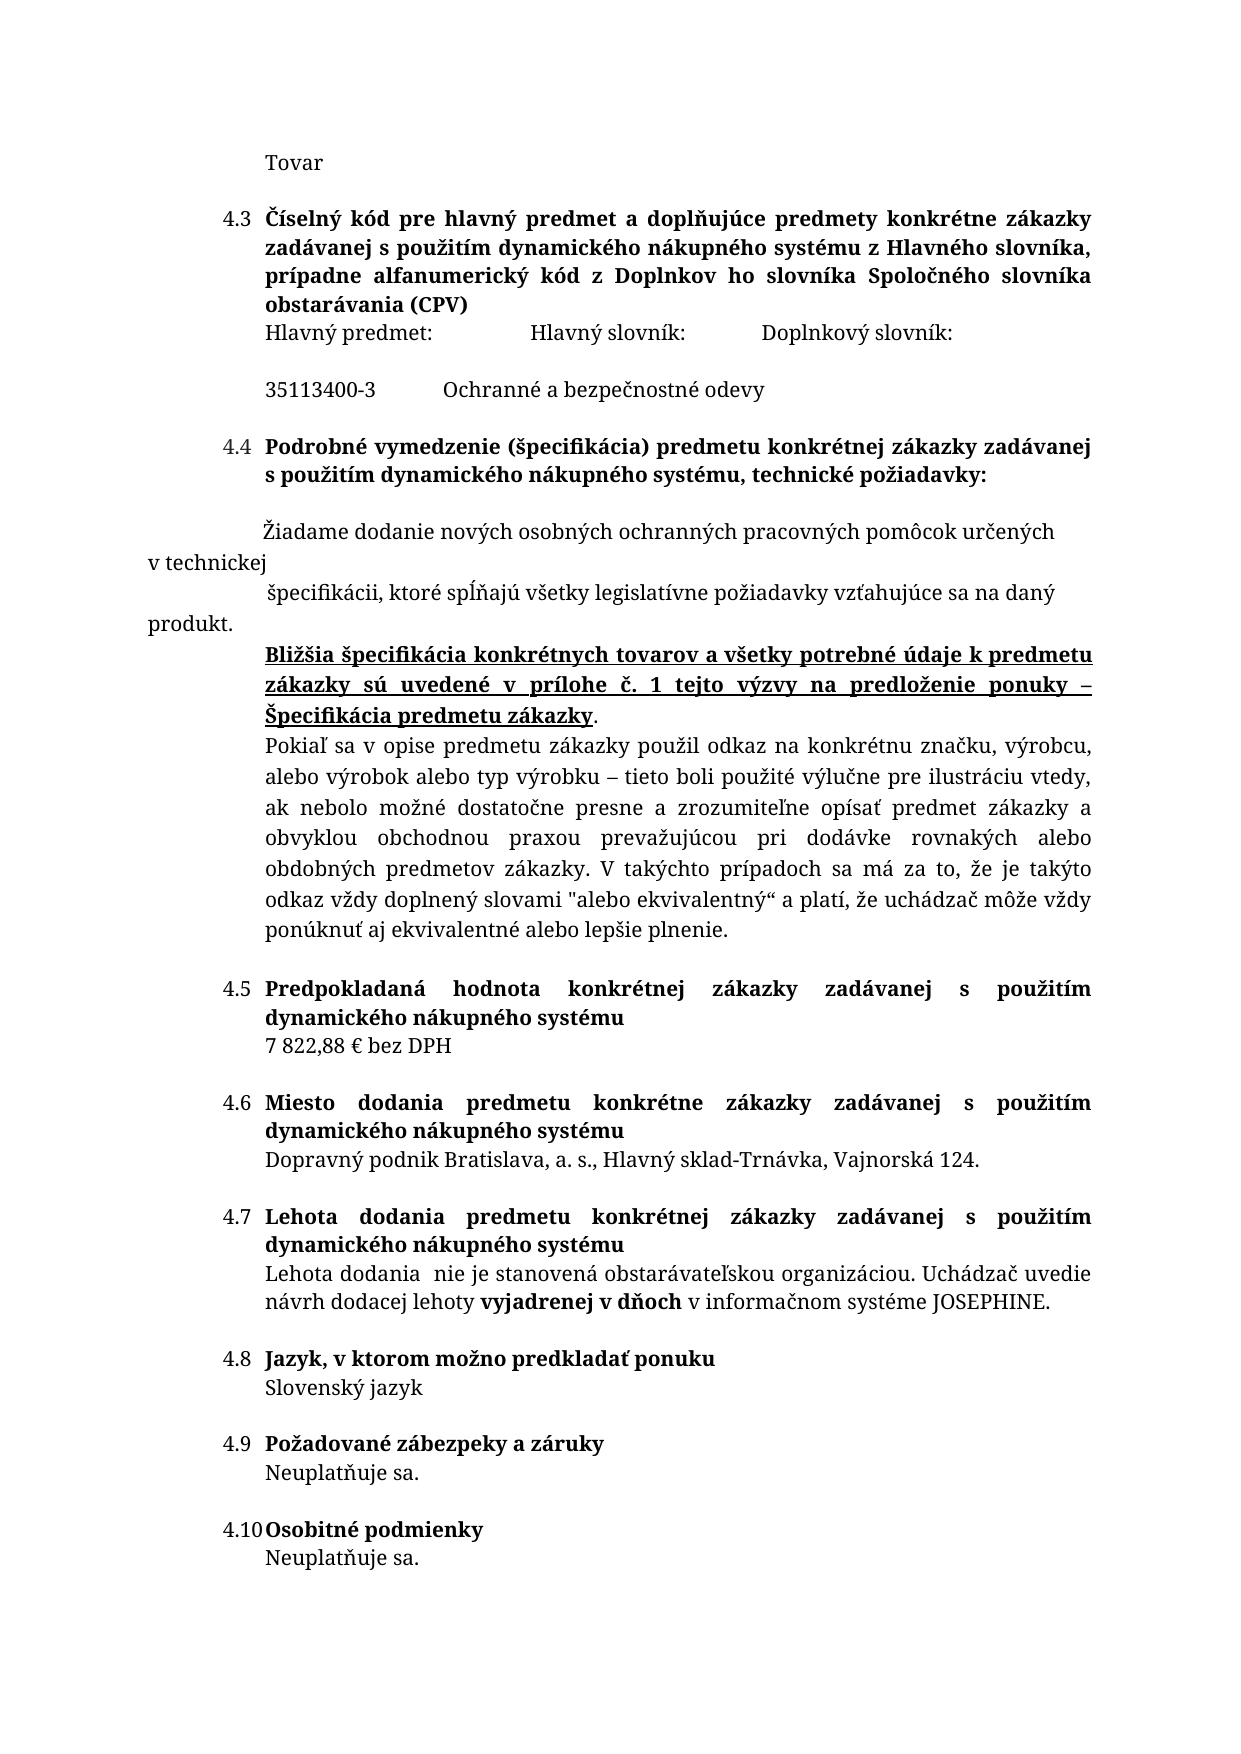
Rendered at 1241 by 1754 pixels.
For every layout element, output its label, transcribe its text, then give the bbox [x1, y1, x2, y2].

list Slovenský jazyk [265, 1373, 1093, 1401]
list Neuplatňuje sa. [265, 1458, 1093, 1486]
list Predpokladaná hodnota konkrétnej zákazky zadávanej s použitím dynamického nákupného systému [223, 974, 1093, 1031]
list Bližšia špecifikácia konkrétnych tovarov a všetky potrebné údaje k predmetu zákazky sú uvedené v prílohe č. 1 tejto výzvy na predloženie ponuky – Špecifikácia predmetu zákazky. [265, 665, 1093, 729]
list Jazyk, v ktorom možno predkladať ponuku [223, 1344, 1093, 1373]
text Žiadame dodanie nových osobných ochranných pracovných pomôcok určených v technickej [148, 517, 1093, 576]
list Osobitné podmienky [223, 1515, 1093, 1543]
list Pokiaľ sa v opise predmetu zákazky použil odkaz na konkrétnu značku, výrobcu, alebo výrobok alebo typ výrobku – tieto boli použité výlučne pre ilustráciu vtedy, ak nebolo možné dostatočne presne a zrozumiteľne opísať predmet zákazky a obvyklou obchodnou praxou prevažujúcou pri dodávke rovnakých alebo obdobných predmetov zákazky. V takýchto prípadoch sa má za to, že je takýto odkaz vždy doplnený slovami "alebo ekvivalentný“ a platí, že uchádzač môže vždy ponúknuť aj ekvivalentné alebo lepšie plnenie. [265, 732, 1093, 944]
list Hlavný predmet: Hlavný slovník: Doplnkový slovník: [265, 318, 1093, 347]
list Tovar [265, 148, 1093, 176]
list Podrobné vymedzenie (špecifikácia) predmetu konkrétnej zákazky zadávanej s použitím dynamického nákupného systému, technické požiadavky: [223, 432, 1093, 489]
list 7 822,88 € bez DPH [265, 1031, 1093, 1060]
list Bližšia špecifikácia konkrétnych tovarov a všetky potrebné údaje k predmetu zákazky sú uvedené v prílohe č. 1 tejto výzvy na predloženie ponuky – Špecifikácia predmetu zákazky. [265, 640, 1093, 664]
list Dopravný podnik Bratislava, a. s., Hlavný sklad-Trnávka, Vajnorská 124. [265, 1145, 1093, 1173]
list Číselný kód pre hlavný predmet a doplňujúce predmety konkrétne zákazky zadávanej s použitím dynamického nákupného systému z Hlavného slovníka, prípadne alfanumerický kód z Doplnkov ho slovníka Spoločného slovníka obstarávania (CPV) [223, 204, 1093, 318]
list Neuplatňuje sa. [223, 1543, 1093, 1572]
list Miesto dodania predmetu konkrétne zákazky zadávanej s použitím dynamického nákupného systému [223, 1088, 1093, 1145]
list Lehota dodania predmetu konkrétnej zákazky zadávanej s použitím dynamického nákupného systému [223, 1202, 1093, 1259]
list 35113400-3 Ochranné a bezpečnostné odevy [265, 375, 1093, 403]
text špecifikácii, ktoré spĺňajú všetky legislatívne požiadavky vzťahujúce sa na daný produkt. [148, 578, 1093, 638]
list Lehota dodania nie je stanovená obstarávateľskou organizáciou. Uchádzač uvedie návrh dodacej lehoty vyjadrenej v dňoch v informačnom systéme JOSEPHINE. [265, 1259, 1093, 1316]
list Požadované zábezpeky a záruky [223, 1429, 1093, 1458]
